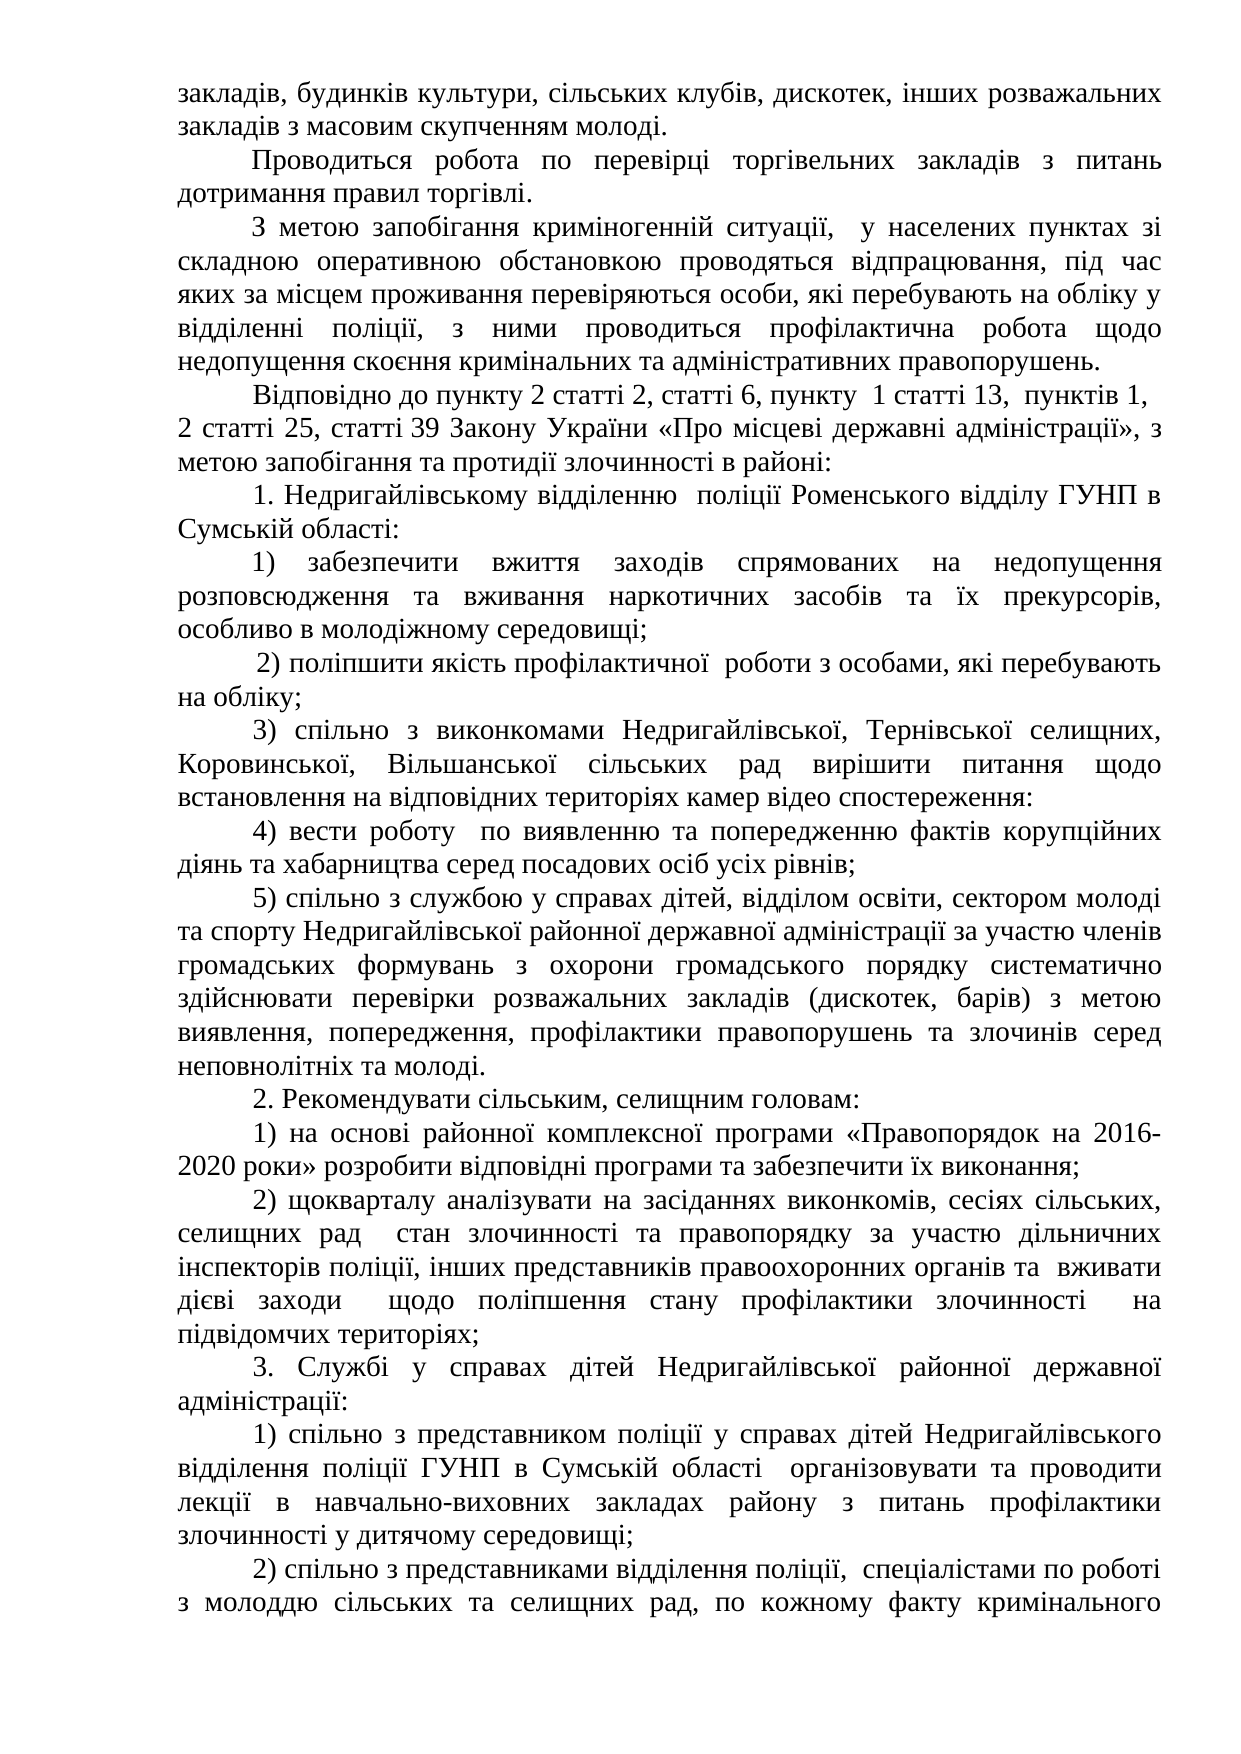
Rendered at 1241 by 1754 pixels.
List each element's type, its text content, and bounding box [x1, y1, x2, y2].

text 1) забезпечити вжиття заходів спрямованих на недопущення розповсюдження та вживання наркотичних засобів та їх прекурсорів, особливо в молодіжному середовищі; [177, 544, 1162, 645]
text 4) вести роботу по виявленню та попередженню фактів корупційних діянь та хабарництва серед посадових осіб усіх рівнів; [177, 813, 1162, 880]
text 1) на основі районної комплексної програми «Правопорядок на 2016-2020 роки» розробити відповідні програми та забезпечити їх виконання; [177, 1115, 1162, 1182]
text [177, 75, 1162, 142]
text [177, 1551, 1162, 1618]
text Проводиться робота по перевірці торгівельних закладів з питань дотримання правил торгівлі. [177, 142, 1162, 209]
text 1. Недригайлівському відділенню поліції Роменського відділу ГУНП в Сумській області: [177, 477, 1162, 544]
text 2) поліпшити якість профілактичної роботи з особами, які перебувають на обліку; [177, 645, 1162, 712]
text 5) спільно з службою у справах дітей, відділом освіти, сектором молоді та спорту Недригайлівської районної державної адміністрації за участю членів громадських формувань з охорони громадського порядку систематично здійснювати перевірки розважальних закладів (дискотек, барів) з метою виявлення, попередження, профілактики правопорушень та злочинів серед неповнолітніх та молоді. [177, 880, 1162, 1081]
text 2) щокварталу аналізувати на засіданнях виконкомів, сесіях сільських, селищних рад стан злочинності та правопорядку за участю дільничних інспекторів поліції, інших представників правоохоронних органів та вживати дієві заходи щодо поліпшення стану профілактики злочинності на підвідомчих територіях; [177, 1182, 1162, 1349]
text 1) спільно з представником поліції у справах дітей Недригайлівського відділення поліції ГУНП в Сумській області організовувати та проводити лекції в навчально-виховних закладах району з питань профілактики злочинності у дитячому середовищі; [177, 1417, 1162, 1551]
text 2. Рекомендувати сільським, селищним головам: [177, 1081, 1162, 1115]
text Відповідно до пункту 2 статті 2, статті 6, пункту 1 статті 13, пунктів 1, 2 статті 25, статті 39 Закону України «Про місцеві державні адміністрації», з метою запобігання та протидії злочинності в районі: [177, 377, 1162, 477]
text З метою запобігання криміногенній ситуації, у населених пунктах зі складною оперативною обстановкою проводяться відпрацювання, під час яких за місцем проживання перевіряються особи, які перебувають на обліку у відділенні поліції, з ними проводиться профілактична робота щодо недопущення скоєння кримінальних та адміністративних правопорушень. [177, 209, 1162, 377]
text 3. Службі у справах дітей Недригайлівської районної державної адміністрації: [177, 1349, 1162, 1417]
text 3) спільно з виконкомами Недригайлівської, Тернівської селищних, Коровинської, Вільшанської сільських рад вирішити питання щодо встановлення на відповідних територіях камер відео спостереження: [177, 712, 1162, 813]
